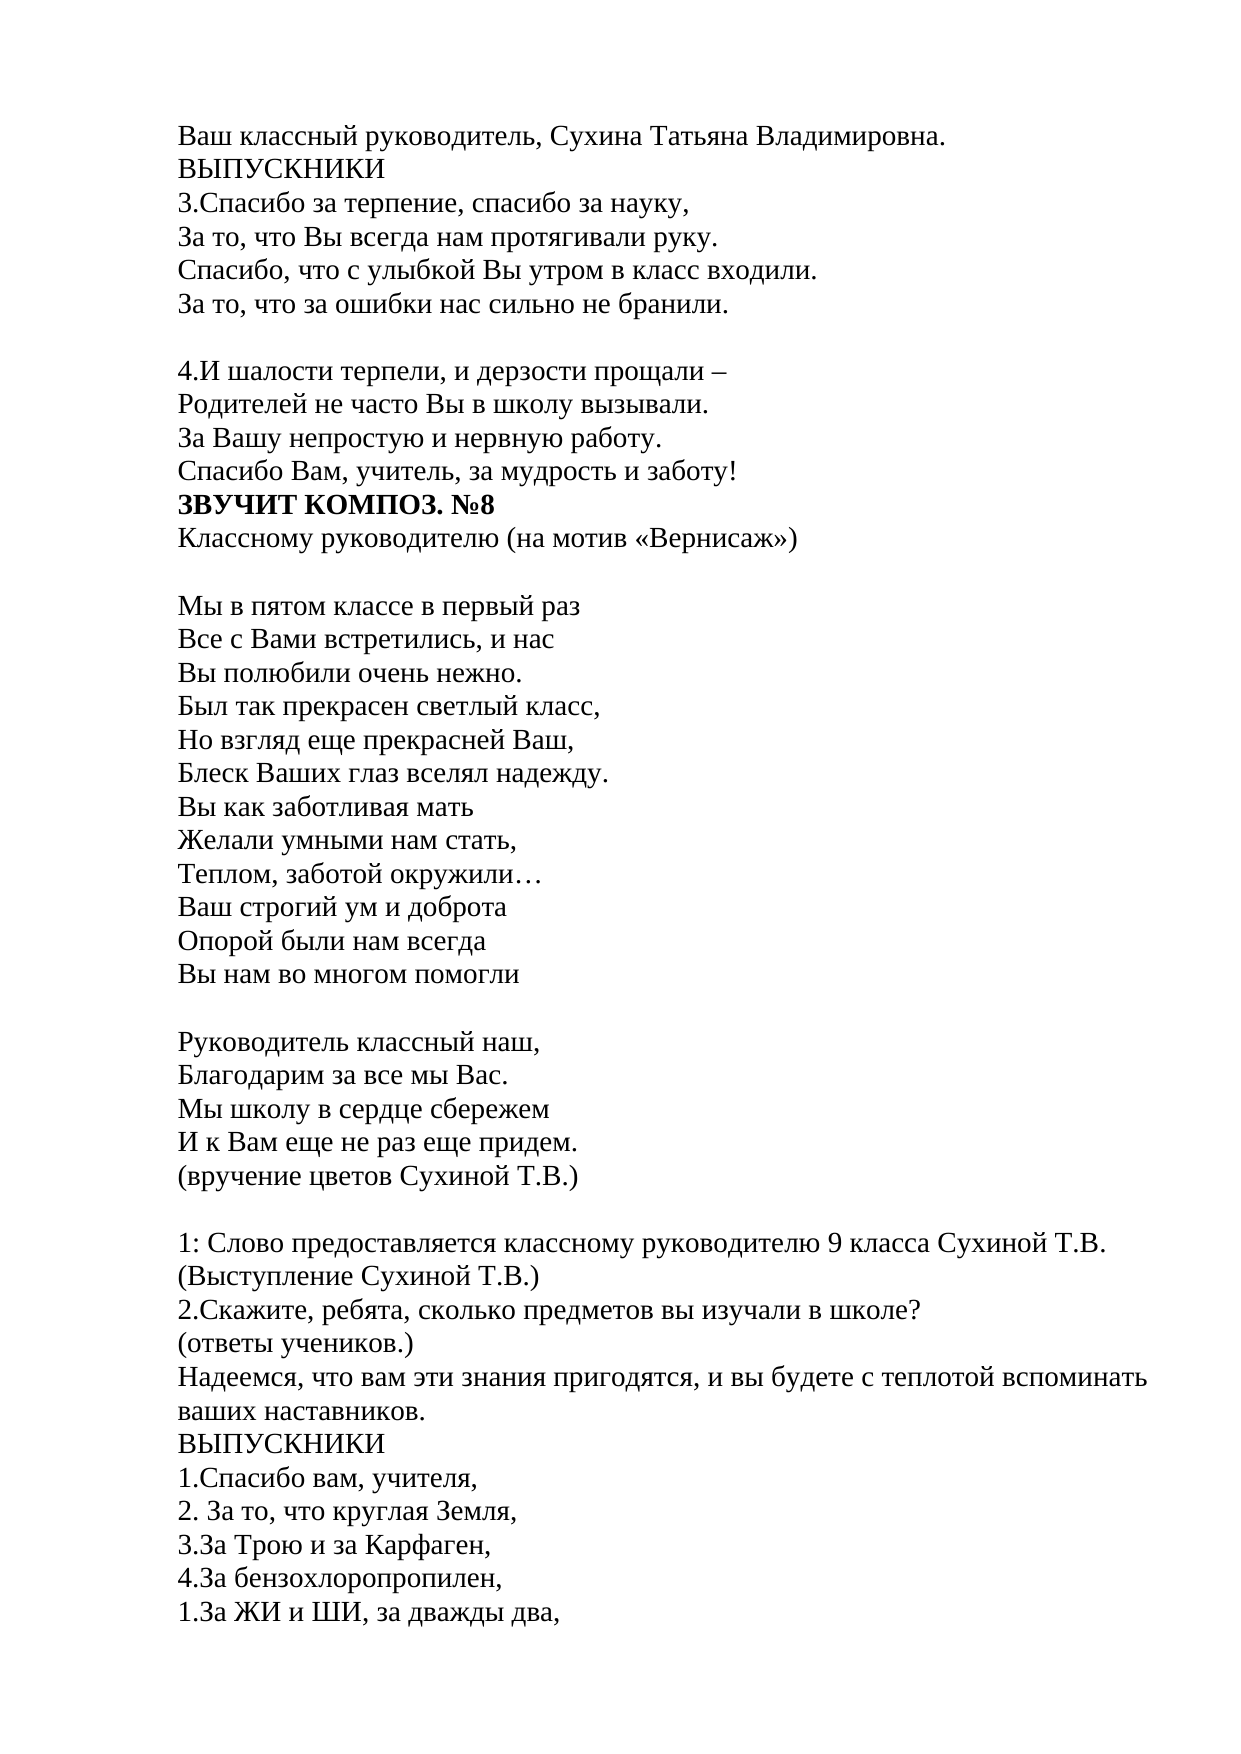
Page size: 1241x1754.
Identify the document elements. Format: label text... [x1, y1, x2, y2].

text Надеемся, что вам эти знания пригодятся, и вы будете с теплотой вспоминать ваших наставников. [177, 1359, 1152, 1426]
text (вручение цветов Сухиной Т.В.) 1: Слово предоставляется классному руководителю 9 класса Сухиной Т.В. (Выступление Сухиной Т.В.) [177, 1158, 1152, 1292]
text ВЫПУСКНИКИ [177, 1426, 1152, 1460]
text ЗВУЧИТ КОМПОЗ. №8 [177, 487, 1152, 521]
text Ваш классный руководитель, Сухина Татьяна Владимировна. [177, 118, 1152, 152]
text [177, 1460, 1152, 1627]
text ВЫПУСКНИКИ [177, 152, 1152, 185]
text 3.Спасибо за терпение, спасибо за науку, За то, что Вы всегда нам протягивали руку. Спасибо, что с улыбкой Вы утром в класс входили. За то, что за ошибки нас сильно не бранили. [177, 185, 1152, 319]
text Классному руководителю (на мотив «Вернисаж») Мы в пятом классе в первый раз Все с Вами встретились, и нас Вы полюбили очень нежно. Был так прекрасен светлый класс, Но взгляд еще прекрасней Ваш, Блеск Ваших глаз вселял надежду. Вы как заботливая мать Желали умными нам стать, Теплом, заботой окружили… Ваш строгий ум и доброта Опорой были нам всегда Вы нам во многом помогли Руководитель классный наш, Благодарим за все мы Вас. Мы школу в сердце сбережем И к Вам еще не раз еще придем. [177, 521, 1152, 1158]
text 4.И шалости терпели, и дерзости прощали – Родителей не часто Вы в школу вызывали. За Вашу непростую и нервную работу. Спасибо Вам, учитель, за мудрость и заботу! [177, 319, 1152, 487]
text (ответы учеников.) [177, 1326, 1152, 1359]
text 2.Скажите, ребята, сколько предметов вы изучали в школе? [177, 1292, 1152, 1326]
